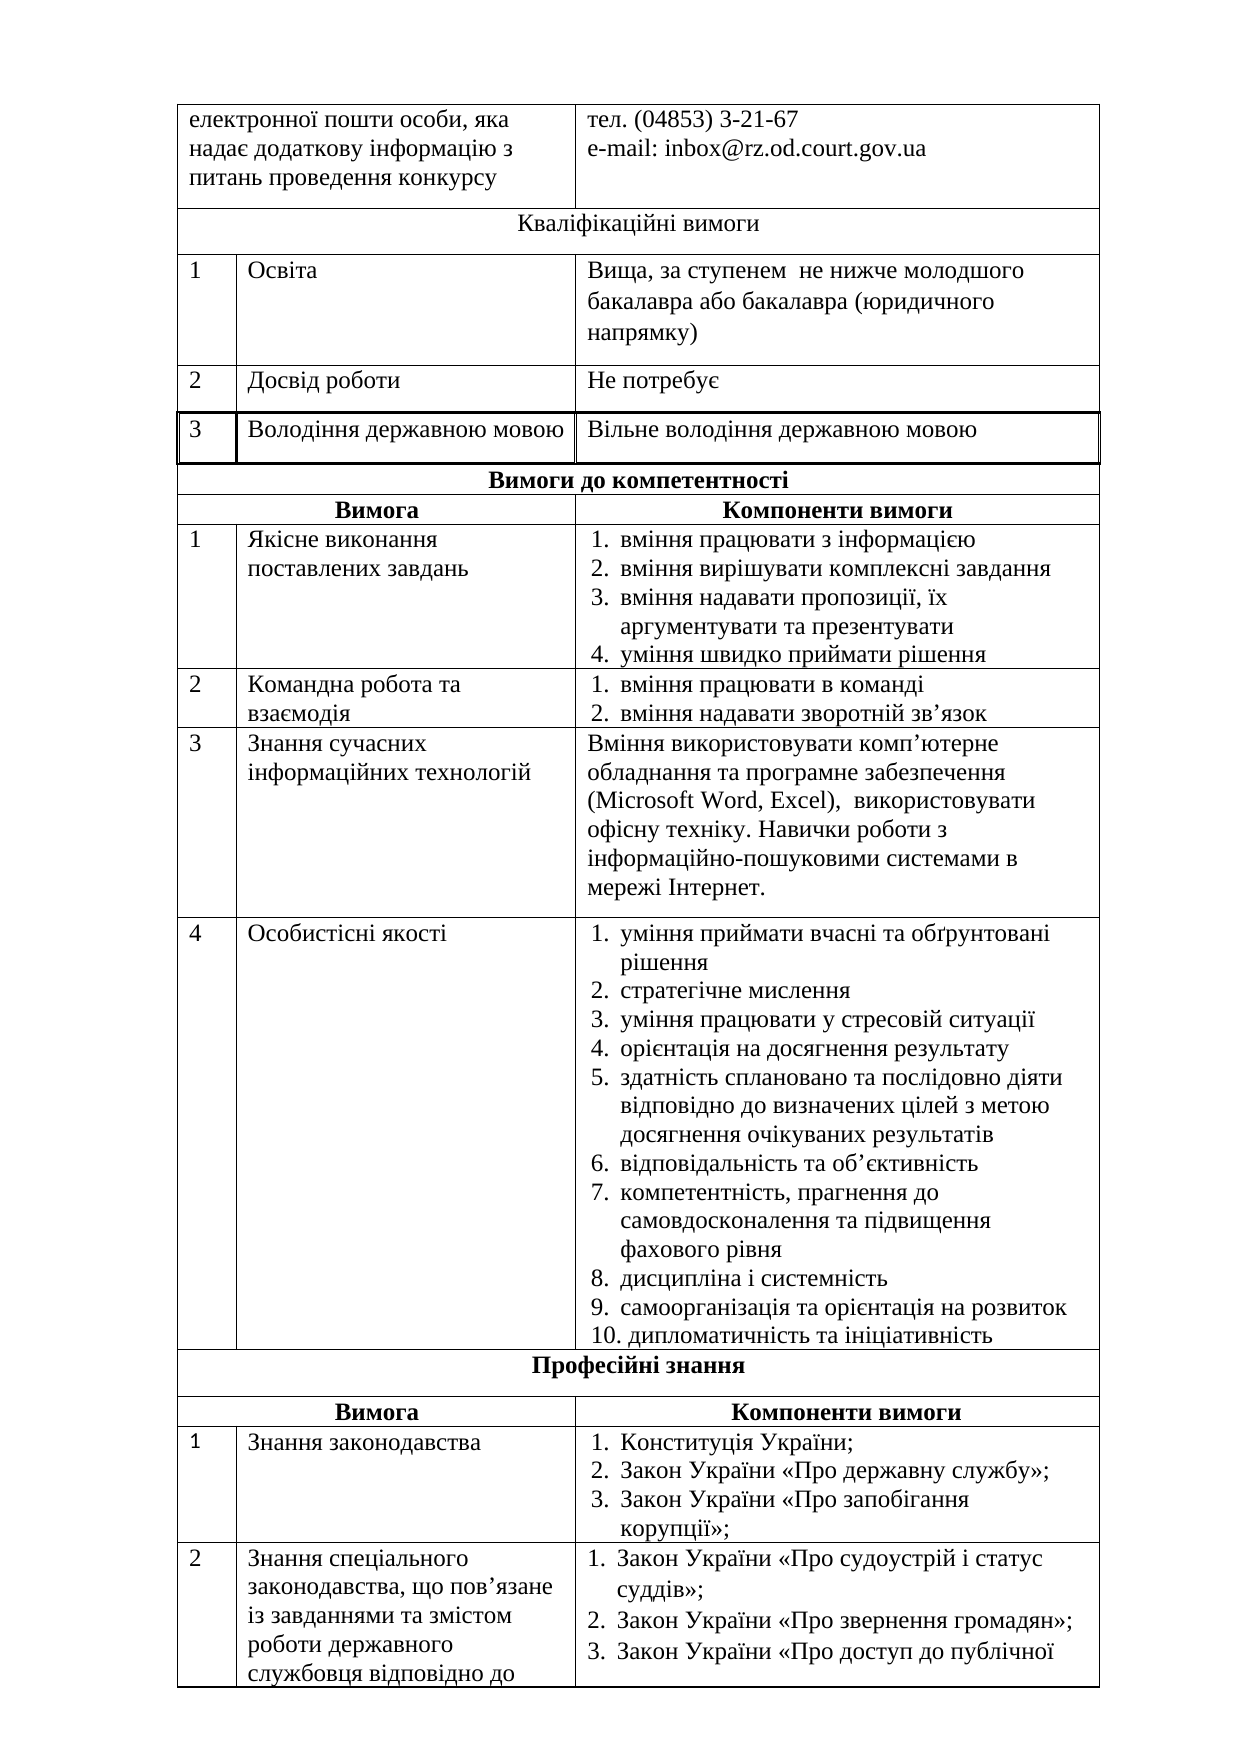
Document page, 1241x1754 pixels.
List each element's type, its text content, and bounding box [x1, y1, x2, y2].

table_cell 1 [178, 1427, 236, 1542]
table_cell Професійні знання [178, 1350, 1099, 1396]
table_cell Компоненти вимоги [576, 1397, 1099, 1426]
table_cell Компоненти вимоги [576, 495, 1099, 523]
table_cell Вимоги до компетентності [178, 465, 1099, 494]
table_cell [576, 1543, 1099, 1686]
table_cell 2 [178, 366, 236, 411]
table_cell Кваліфікаційні вимоги [178, 209, 1099, 254]
table_cell вміння працювати в команді вміння надавати зворотній зв’язок [576, 669, 1099, 727]
table_cell Знання сучасних інформаційних технологій [237, 728, 575, 917]
table_cell Конституція України; Закон України «Про державну службу»; Закон України «Про запобігання корупції»; [576, 1427, 1099, 1542]
table_cell Особистісні якості [237, 918, 575, 1349]
table_cell Не потребує [576, 366, 1099, 411]
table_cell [576, 105, 1099, 207]
table_cell 1 [178, 525, 236, 668]
table_cell Освіта [237, 255, 575, 364]
table_cell Командна робота та взаємодія [237, 669, 575, 727]
table_cell 4 [178, 918, 236, 1349]
table_cell 1 [178, 255, 236, 364]
table_cell Вимога [178, 1397, 575, 1426]
table_cell 3 [180, 414, 235, 462]
table_cell 2 [178, 1543, 236, 1686]
table_cell Знання законодавства [237, 1427, 575, 1542]
table_cell Досвід роботи [237, 366, 575, 411]
table_cell 3 [178, 728, 236, 917]
table_cell 2 [178, 669, 236, 727]
table_cell Вимога [178, 495, 575, 523]
table_cell Вільне володіння державною мовою [577, 414, 1098, 462]
table_cell Вміння використовувати комп’ютерне обладнання та програмне забезпечення (Microsoft Word, Excel), використовувати офісну техніку. Навички роботи з інформаційно-пошуковими системами в мережі Інтернет. [576, 728, 1099, 917]
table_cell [178, 105, 575, 207]
table_cell Якісне виконання поставлених завдань [237, 525, 575, 668]
table_cell уміння приймати вчасні та обґрунтовані рішення стратегічне мислення уміння працювати у стресовій ситуації орієнтація на досягнення результату здатність сплановано та послідовно діяти відповідно до визначених цілей з метою досягнення очікуваних результатів відповідальність та об’єктивність компетентність, прагнення до самовдосконалення та підвищення фахового рівня дисципліна і системність самоорганізація та орієнтація на розвиток 10. дипломатичність та ініціативність [576, 918, 1099, 1349]
table_cell Володіння державною мовою [238, 414, 574, 462]
table_cell вміння працювати з інформацією вміння вирішувати комплексні завдання вміння надавати пропозиції, їх аргументувати та презентувати уміння швидко приймати рішення [576, 525, 1099, 668]
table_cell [237, 1543, 575, 1686]
table_cell Вища, за ступенем не нижче молодшого бакалавра або бакалавра (юридичного напрямку) [576, 255, 1099, 364]
